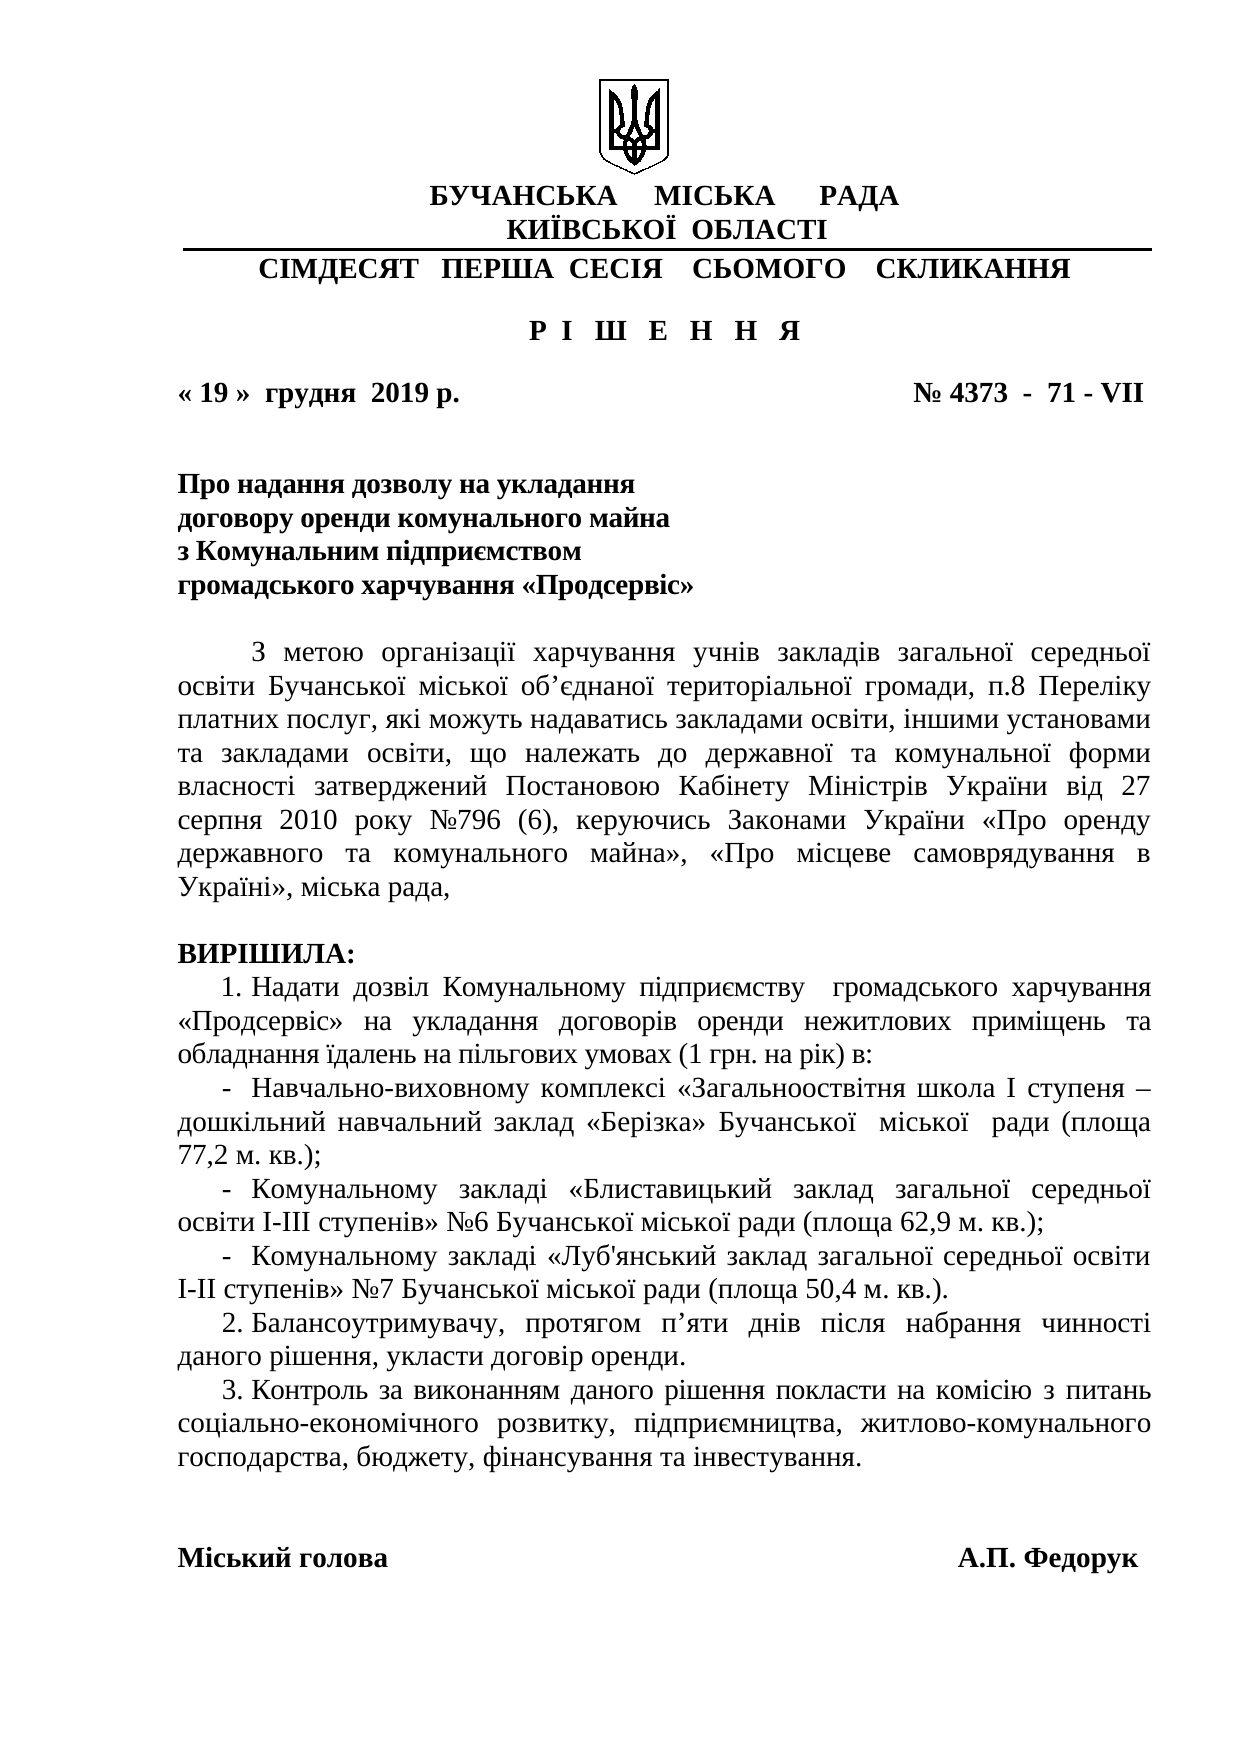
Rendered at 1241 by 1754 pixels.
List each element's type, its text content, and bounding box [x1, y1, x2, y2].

text БУЧАНСЬКА МІСЬКА РАДА [177, 178, 1152, 212]
subtitle « 19 » грудня 2019 р. № 4373 - 71 - VIІ [177, 375, 1152, 409]
list Контроль за виконанням даного рішення покласти на комісію з питань соціально-економічного розвитку, підприємництва, житлово-комунального господарства, бюджету, фінансування та інвестування. [177, 1372, 1152, 1473]
list Комунальному закладі «Блиставицький заклад загальної середньої освіти І-ІІІ ступенів» №6 Бучанської міської ради (площа 62,9 м. кв.); [177, 1171, 1152, 1238]
subtitle КИЇВСЬКОЇ ОБЛАСТІ [183, 212, 1152, 248]
text громадського харчування «Продсервіс» [177, 567, 1152, 601]
subtitle Р І Ш Е Н Н Я [177, 313, 1152, 347]
text З метою організації харчування учнів закладів загальної середньої освіти Бучанської міської об’єднаної територіальної громади, п.8 Переліку платних послуг, які можуть надаватись закладами освіти, іншими установами та закладами освіти, що належать до державної та комунальної форми власності затверджений Постановою Кабінету Міністрів України від 27 серпня 2010 року №796 (6), керуючись Законами України «Про оренду державного та комунального майна», «Про місцеве самоврядування в Україні», міська рада, [177, 634, 1152, 902]
text Міський голова А.П. Федорук [177, 1540, 1152, 1573]
text Про надання дозволу на укладання [177, 466, 1152, 500]
text СІМДЕСЯТ ПЕРША СЕСІЯ СЬОМОГО СКЛИКАННЯ [177, 251, 1152, 284]
text договору оренди комунального майна [177, 500, 1152, 533]
list Надати дозвіл Комунальному підприємству громадського харчування «Продсервіс» на укладання договорів оренди нежитлових приміщень та обладнання їдалень на пільгових умовах (1 грн. на рік) в: [177, 969, 1152, 1070]
list Комунальному закладі «Луб'янський заклад загальної середньої освіти І-ІІ ступенів» №7 Бучанської міської ради (площа 50,4 м. кв.). [177, 1238, 1152, 1305]
list Навчально-виховному комплексі «Загальнооствітня школа І ступеня – дошкільний навчальний заклад «Берізка» Бучанської міської ради (площа 77,2 м. кв.); [177, 1070, 1152, 1171]
list Балансоутримувачу, протягом п’яти днів після набрання чинності даного рішення, укласти договір оренди. [177, 1305, 1152, 1372]
text з Комунальним підприємством [177, 533, 1152, 567]
text ВИРІШИЛА: [177, 936, 1152, 969]
